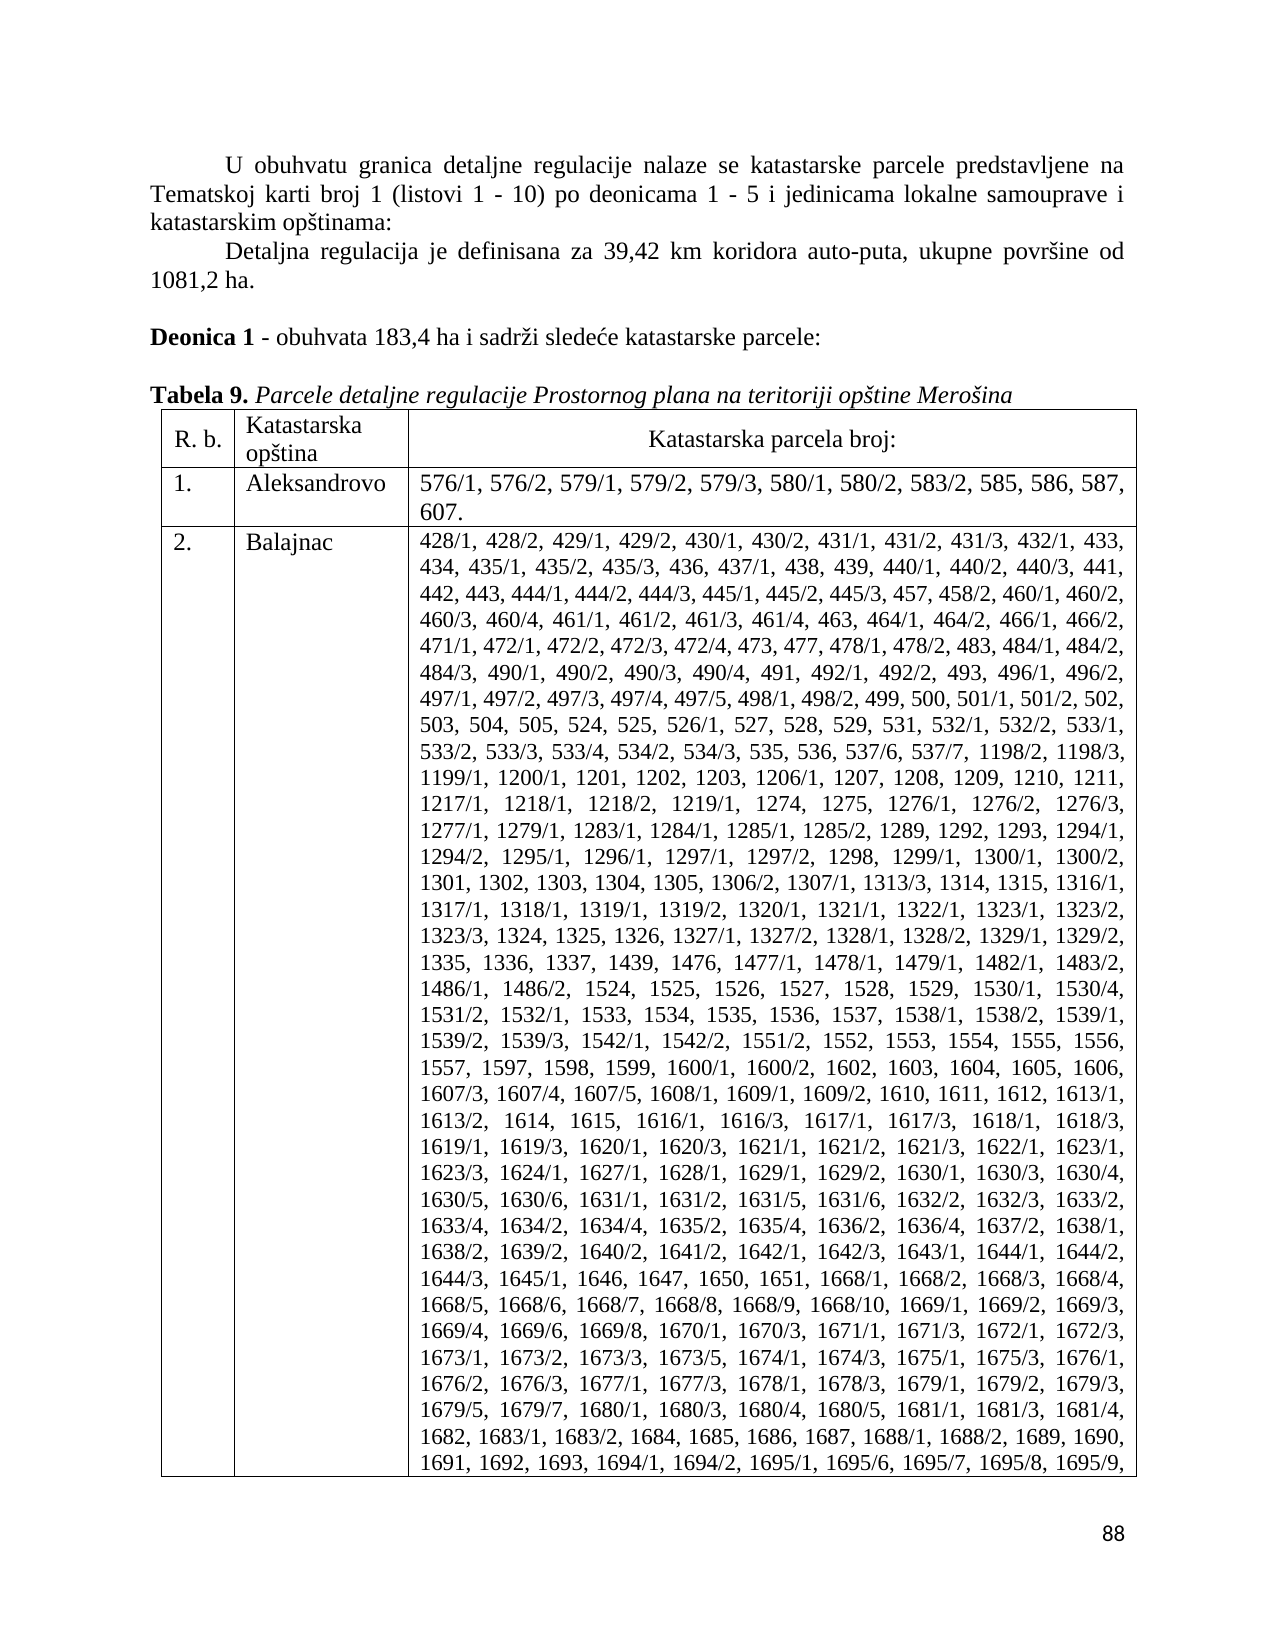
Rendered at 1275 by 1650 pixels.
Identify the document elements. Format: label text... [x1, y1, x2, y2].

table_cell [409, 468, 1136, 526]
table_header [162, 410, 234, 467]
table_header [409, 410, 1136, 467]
text Tabela 9. Parcele detaljne regulacije Prostornog plana na teritoriji opštine Merošina [150, 380, 1125, 409]
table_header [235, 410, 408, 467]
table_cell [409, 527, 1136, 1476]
text Detaljna regulacija je definisana za 39,42 km koridora auto-puta, ukupne površine od 1081,2 ha. [150, 236, 1125, 294]
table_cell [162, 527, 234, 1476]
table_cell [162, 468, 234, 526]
text U obuhvatu granica detaljne regulacije nalaze se katastarske parcele predstavljene na Tematskoj karti broj 1 (listovi 1 - 10) po deonicama 1 - 5 i jedinicama lokalne samouprave i katastarskim opštinama: [150, 150, 1125, 236]
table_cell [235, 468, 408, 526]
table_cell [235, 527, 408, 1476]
text Deonica 1 - obuhvata 183,4 ha i sadrži sledeće katastarske parcele: [150, 322, 1125, 351]
